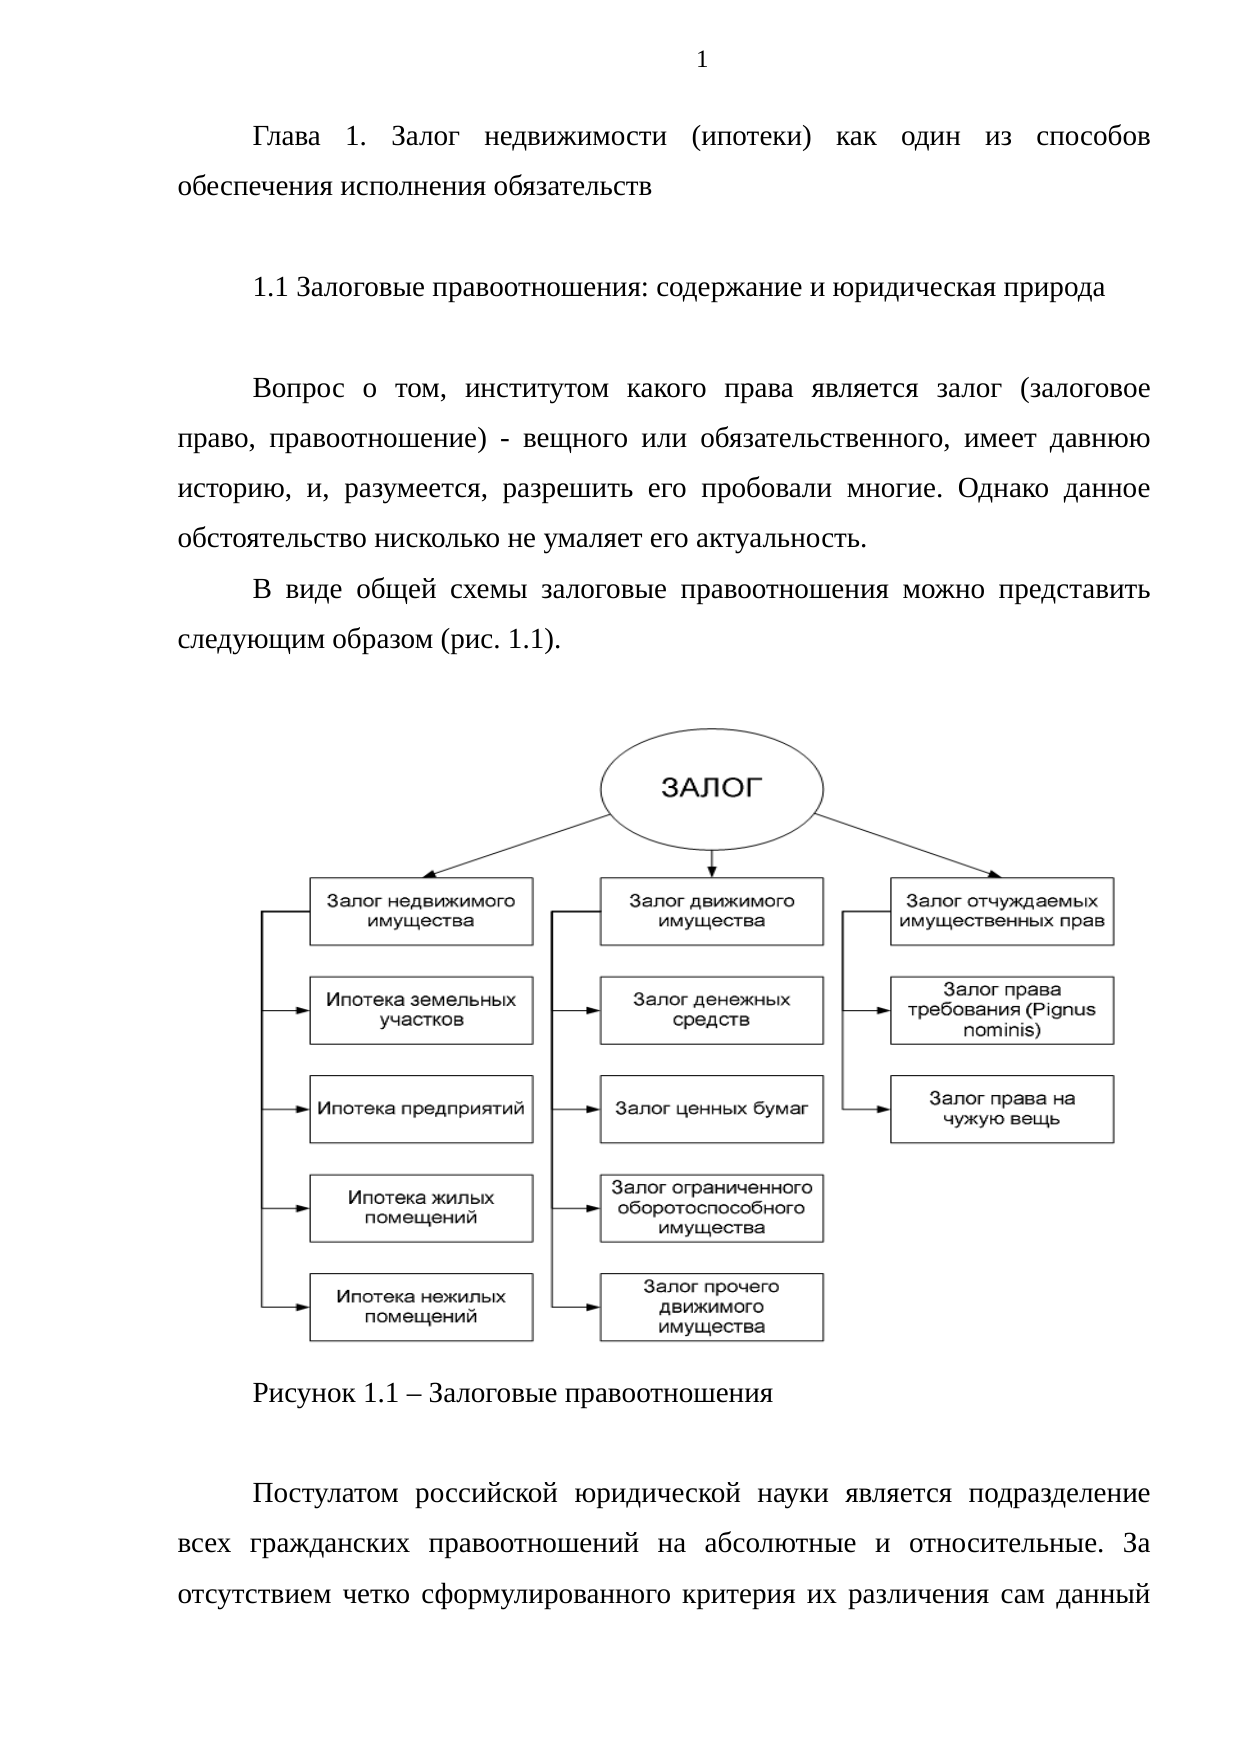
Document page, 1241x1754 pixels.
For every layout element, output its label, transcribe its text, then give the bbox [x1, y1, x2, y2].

text Вопрос о том, институтом какого права является залог (залоговое право, правоотношение) - вещного или обязательственного, имеет давнюю историю, и, разумеется, разрешить его пробовали многие. Однако данное обстоятельство нисколько не умаляет его актуальность. [177, 370, 1152, 554]
text Глава 1. Залог недвижимости (ипотеки) как один из способов обеспечения исполнения обязательств [177, 118, 1152, 202]
picture [252, 721, 1125, 1358]
text В виде общей схемы залоговые правоотношения можно представить следующим образом (рис. 1.1). [177, 571, 1152, 655]
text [177, 1475, 1152, 1609]
text Рисунок 1.1 – Залоговые правоотношения [177, 1375, 1152, 1408]
text 1.1 Залоговые правоотношения: содержание и юридическая природа [177, 269, 1152, 303]
